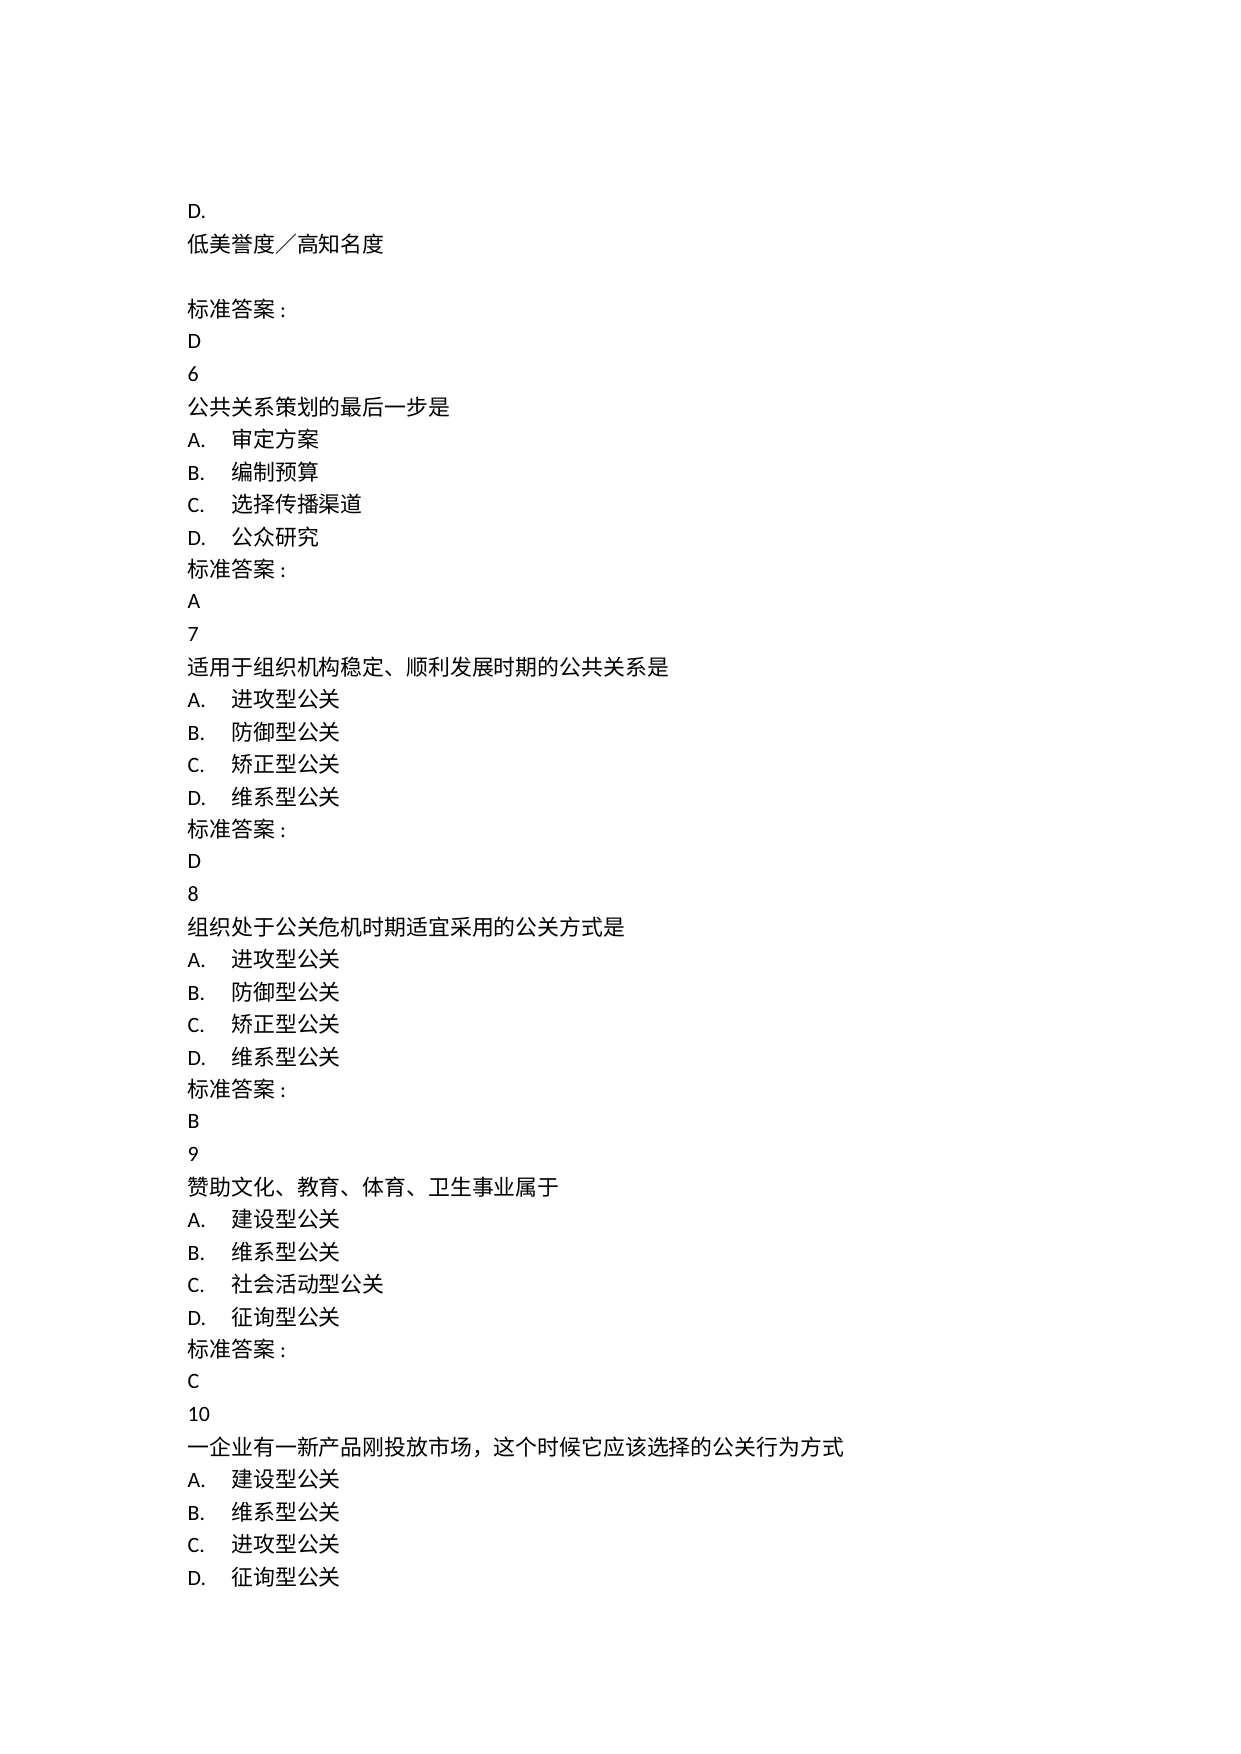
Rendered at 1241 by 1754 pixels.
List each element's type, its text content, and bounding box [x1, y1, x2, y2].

text D. 维系型公关 [187, 779, 1053, 812]
text A. 进攻型公关 [187, 942, 1053, 974]
text B. 防御型公关 [187, 974, 1053, 1007]
text D. 公众研究 [187, 519, 1053, 552]
text 公共关系策划的最后一步是 [187, 389, 1053, 422]
text 标准答案 : [187, 292, 1053, 324]
text 10 [187, 1397, 1053, 1429]
text A. 审定方案 [187, 422, 1053, 454]
text C. 矫正型公关 [187, 1007, 1053, 1039]
text C. 社会活动型公关 [187, 1267, 1053, 1299]
text 8 [187, 877, 1053, 909]
text A [187, 584, 1053, 617]
text D [187, 324, 1053, 357]
text C. 矫正型公关 [187, 747, 1053, 779]
text 标准答案 : [187, 1332, 1053, 1364]
text C. 进攻型公关 [187, 1527, 1053, 1559]
text D. 征询型公关 [187, 1299, 1053, 1332]
text 标准答案 : [187, 552, 1053, 584]
text 赞助文化、教育、体育、卫生事业属于 [187, 1169, 1053, 1202]
text B. 维系型公关 [187, 1234, 1053, 1267]
text D. [187, 194, 1053, 227]
text D [187, 844, 1053, 877]
text D. 征询型公关 [187, 1559, 1053, 1592]
text 一企业有一新产品刚投放市场，这个时候它应该选择的公关行为方式 [187, 1429, 1053, 1462]
text B. 编制预算 [187, 454, 1053, 487]
text B. 维系型公关 [187, 1494, 1053, 1527]
text 标准答案 : [187, 812, 1053, 844]
text 适用于组织机构稳定、顺利发展时期的公共关系是 [187, 649, 1053, 682]
text 组织处于公关危机时期适宜采用的公关方式是 [187, 909, 1053, 942]
text B. 防御型公关 [187, 714, 1053, 747]
text C. 选择传播渠道 [187, 487, 1053, 519]
text C [187, 1364, 1053, 1397]
text D. 维系型公关 [187, 1039, 1053, 1072]
text 标准答案 : [187, 1072, 1053, 1104]
text 7 [187, 617, 1053, 649]
text 6 [187, 357, 1053, 389]
text B [187, 1104, 1053, 1137]
text A. 建设型公关 [187, 1202, 1053, 1234]
text 低美誉度／高知名度 [187, 227, 1053, 259]
text A. 建设型公关 [187, 1462, 1053, 1494]
text A. 进攻型公关 [187, 682, 1053, 714]
text 9 [187, 1137, 1053, 1169]
